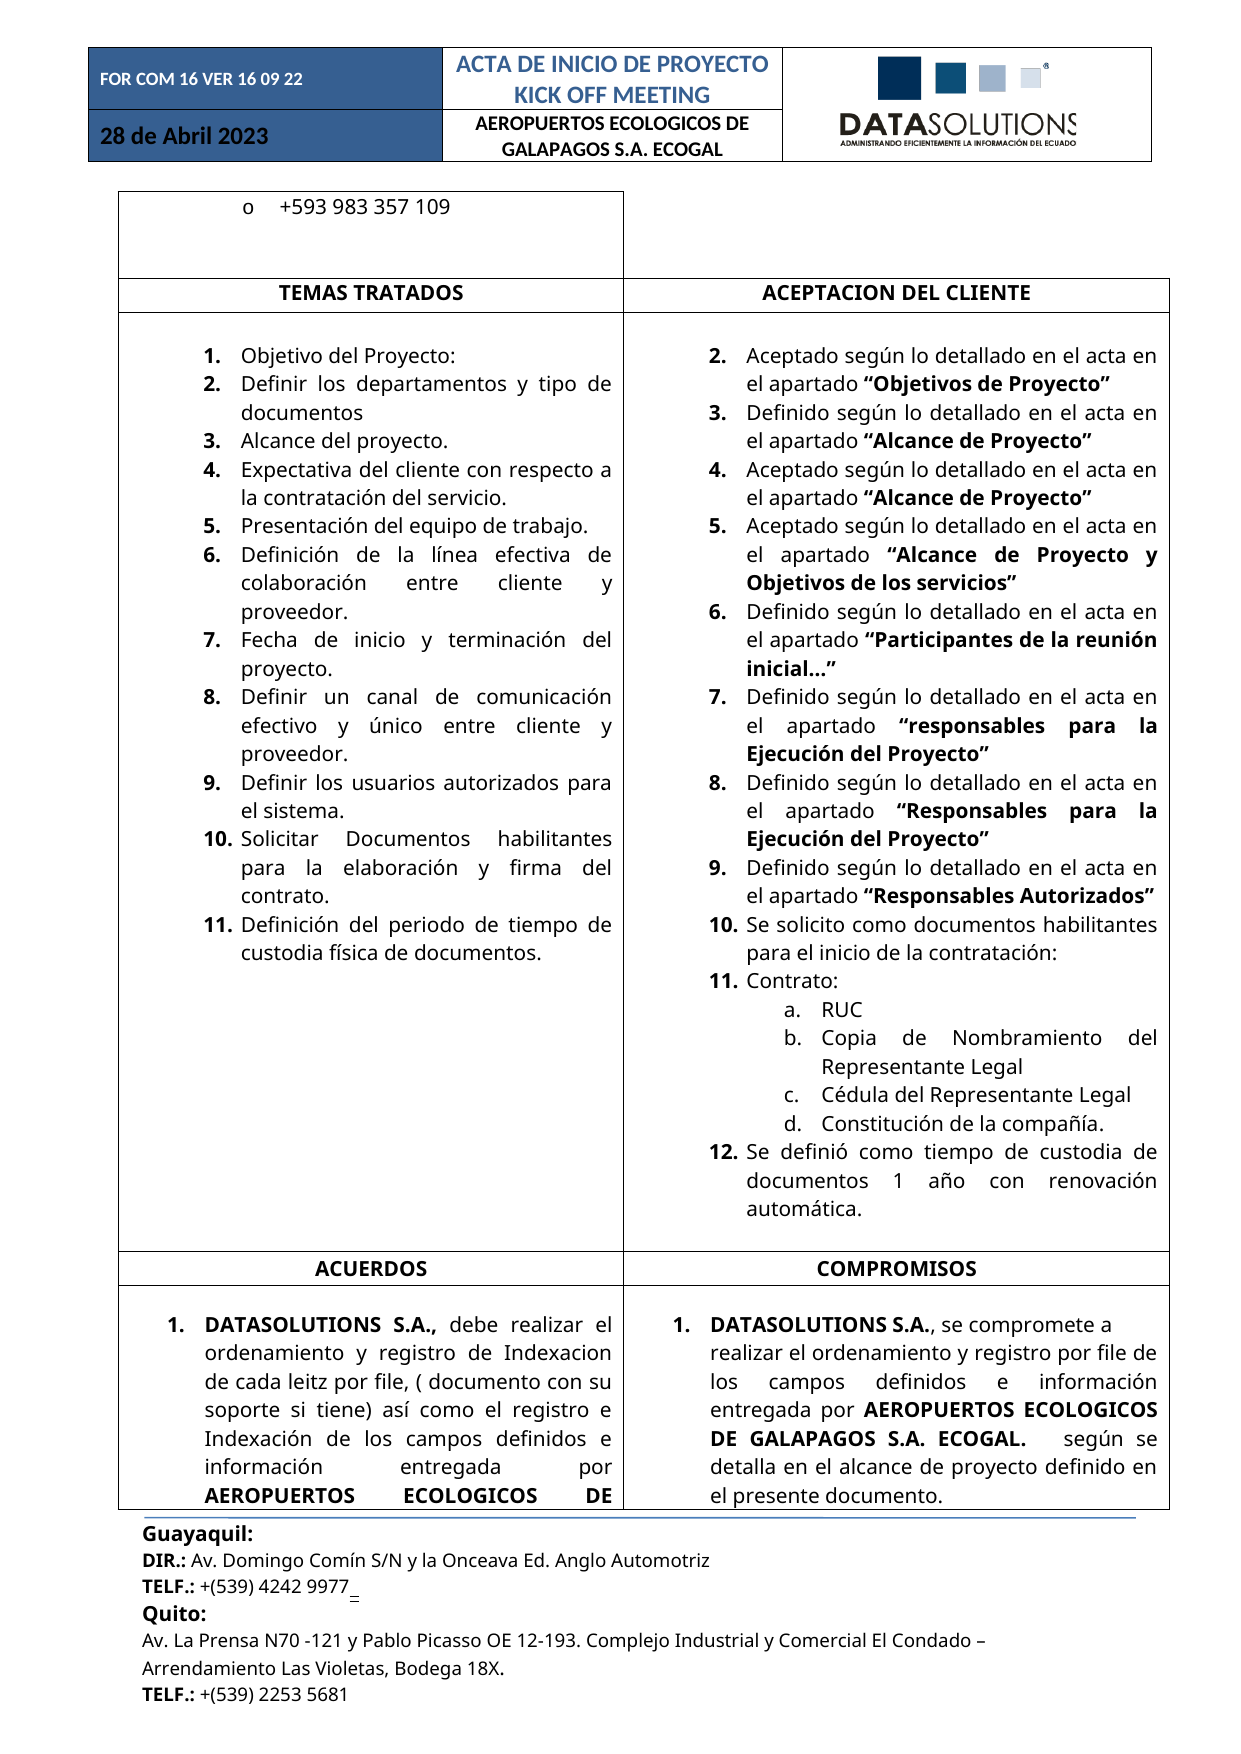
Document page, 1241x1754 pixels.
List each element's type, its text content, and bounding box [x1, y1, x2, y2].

table_cell COMPROMISOS [624, 1252, 1169, 1285]
table_cell ACUERDOS [119, 1252, 623, 1285]
table_cell Aceptado según lo detallado en el acta en el apartado “Objetivos de Proyecto” Definido según lo detallado en el acta en el apartado “Alcance de Proyecto” Aceptado según lo detallado en el acta en el apartado “Alcance de Proyecto” Aceptado según lo detallado en el acta en el apartado “Alcance de Proyecto y Objetivos de los servicios” Definido según lo detallado en el acta en el apartado “Participantes de la reunión inicial…” Definido según lo detallado en el acta en el apartado “responsables para la Ejecución del Proyecto” Definido según lo detallado en el acta en el apartado “Responsables para la Ejecución del Proyecto” Definido según lo detallado en el acta en el apartado “Responsables Autorizados” Se solicito como documentos habilitantes para el inicio de la contratación: Contrato: RUC Copia de Nombramiento del Representante Legal Cédula del Representante Legal Constitución de la compañía. Se definió como tiempo de custodia de documentos 1 año con renovación automática. [624, 313, 1169, 1251]
table_cell Objetivo del Proyecto: Definir los departamentos y tipo de documentos Alcance del proyecto. Expectativa del cliente con respecto a la contratación del servicio. Presentación del equipo de trabajo. Definición de la línea efectiva de colaboración entre cliente y proveedor. Fecha de inicio y terminación del proyecto. Definir un canal de comunicación efectivo y único entre cliente y proveedor. Definir los usuarios autorizados para el sistema. Solicitar Documentos habilitantes para la elaboración y firma del contrato. Definición del periodo de tiempo de custodia física de documentos. [119, 313, 623, 1251]
table_cell TEMAS TRATADOS [119, 279, 623, 312]
table_cell ACEPTACION DEL CLIENTE [624, 279, 1169, 312]
picture [838, 52, 1077, 147]
